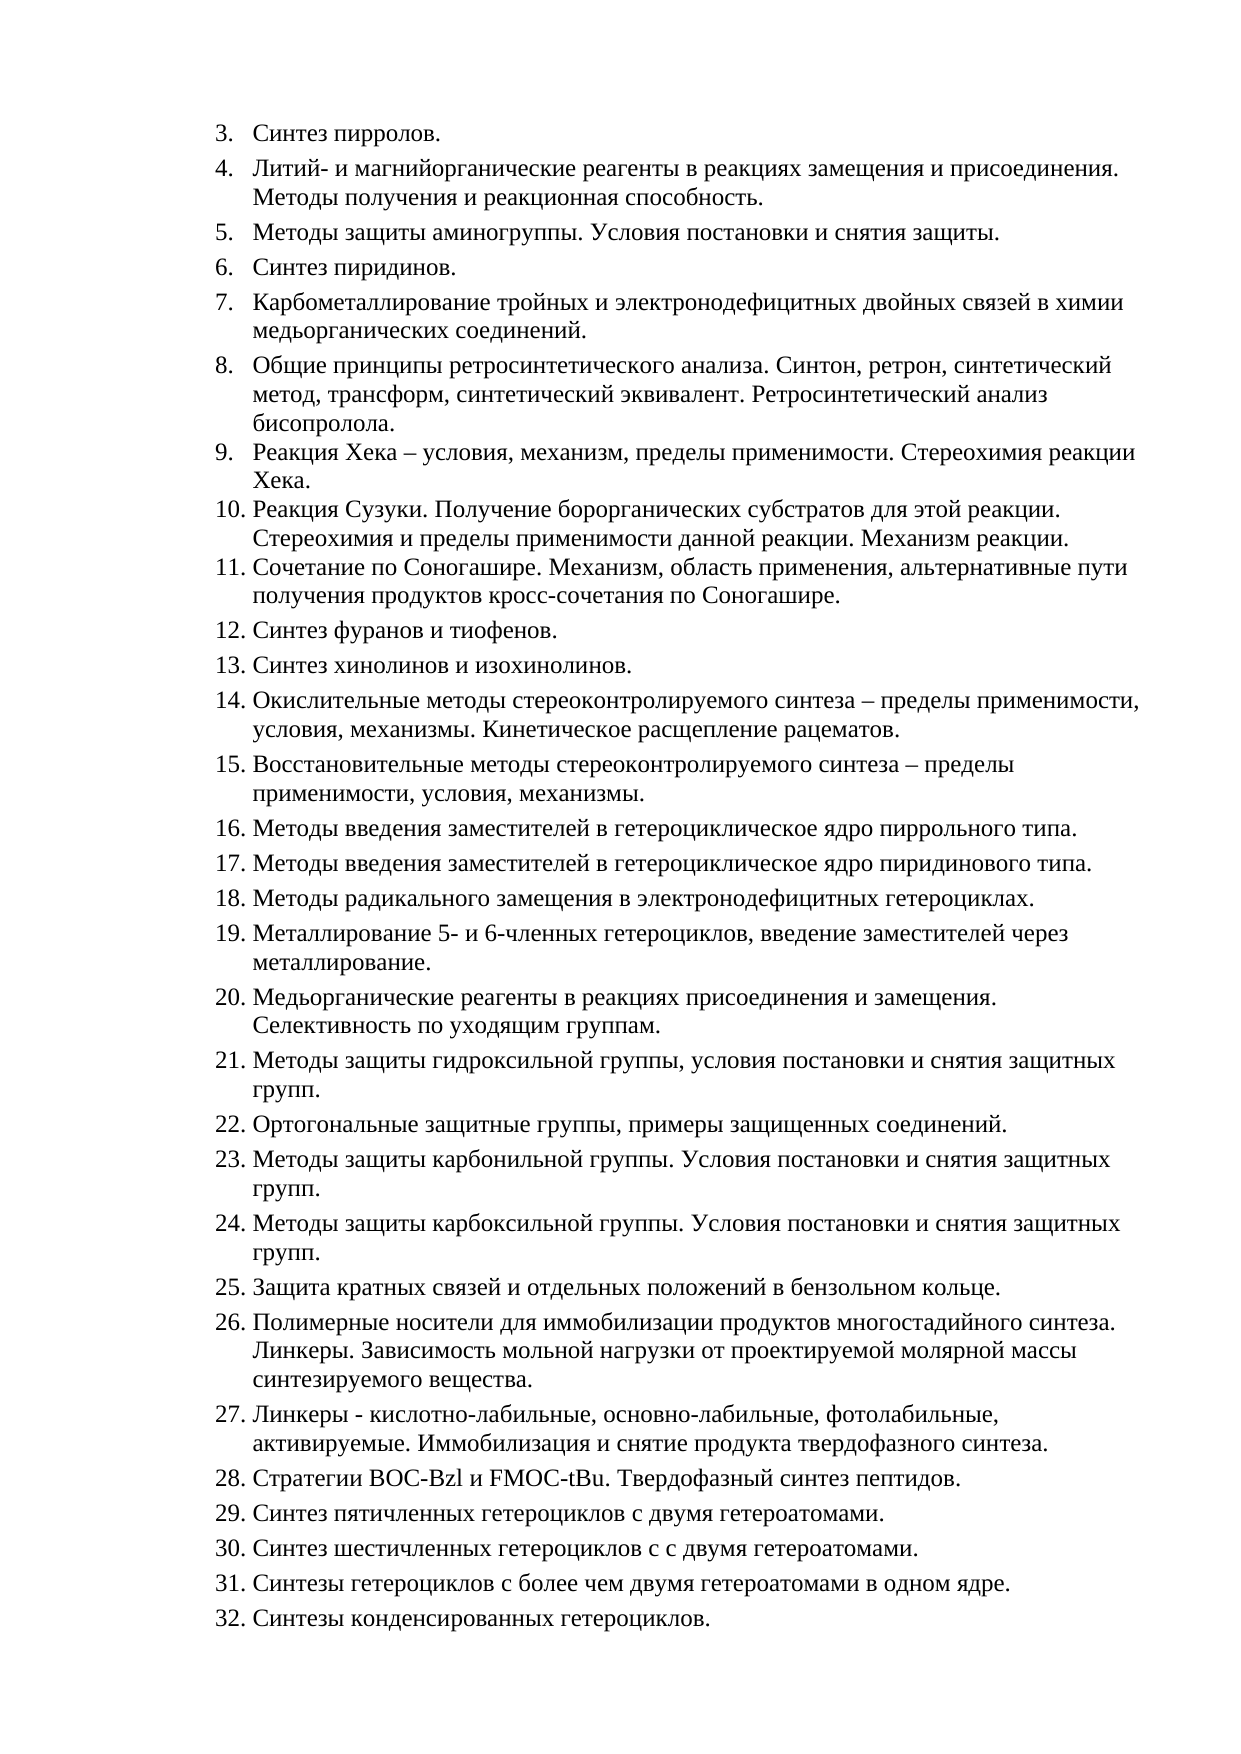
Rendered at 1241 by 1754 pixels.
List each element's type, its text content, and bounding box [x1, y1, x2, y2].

list Металлирование 5- и 6-членных гетероциклов, введение заместителей через металлирование. [215, 918, 1152, 976]
list Реакция Хека – условия, механизм, пределы применимости. Стереохимия реакции Хека. [215, 437, 1152, 494]
list Сочетание по Соногашире. Механизм, область применения, альтернативные пути получения продуктов кросс-сочетания по Соногашире. [215, 552, 1152, 609]
list Синтез пятичленных гетероциклов с двумя гетероатомами. [215, 1498, 1152, 1527]
list Медьорганические реагенты в реакциях присоединения и замещения. Селективность по уходящим группам. [215, 982, 1152, 1039]
list Карбометаллирование тройных и электронодефицитных двойных связей в химии медьорганических соединений. [215, 287, 1152, 344]
list Методы защиты карбонильной группы. Условия постановки и снятия защитных групп. [215, 1144, 1152, 1202]
list Реакция Сузуки. Получение борорганических субстратов для этой реакции. Стереохимия и пределы применимости данной реакции. Механизм реакции. [215, 494, 1152, 552]
list Окислительные методы стереоконтролируемого синтеза – пределы применимости, условия, механизмы. Кинетическое расщепление рацематов. [215, 686, 1152, 743]
list Литий- и магнийорганические реагенты в реакциях замещения и присоединения. Методы получения и реакционная способность. [215, 153, 1152, 211]
list Защита кратных связей и отдельных положений в бензольном кольце. [215, 1272, 1152, 1301]
list Методы защиты карбоксильной группы. Условия постановки и снятия защитных групп. [215, 1208, 1152, 1266]
list Синтез фуранов и тиофенов. [215, 616, 1152, 644]
list Методы радикального замещения в электронодефицитных гетероциклах. [215, 883, 1152, 912]
list Методы введения заместителей в гетероциклическое ядро пиррольного типа. [215, 813, 1152, 842]
list Общие принципы ретросинтетического анализа. Синтон, ретрон, синтетический метод, трансформ, синтетический эквивалент. Ретросинтетический анализ бисопролола. [215, 351, 1152, 437]
list Синтез хинолинов и изохинолинов. [215, 651, 1152, 679]
list Методы защиты аминогруппы. Условия постановки и снятия защиты. [215, 217, 1152, 246]
list Синтез шестичленных гетероциклов с с двумя гетероатомами. [215, 1533, 1152, 1562]
list Восстановительные методы стереоконтролируемого синтеза – пределы применимости, условия, механизмы. [215, 749, 1152, 807]
list Стратегии BOC-Bzl и FMOC-tBu. Твердофазный синтез пептидов. [215, 1463, 1152, 1492]
list Полимерные носители для иммобилизации продуктов многостадийного синтеза. Линкеры. Зависимость мольной нагрузки от проектируемой молярной массы синтезируемого вещества. [215, 1307, 1152, 1393]
list Методы защиты гидроксильной группы, условия постановки и снятия защитных групп. [215, 1046, 1152, 1103]
list Ортогональные защитные группы, примеры защищенных соединений. [215, 1109, 1152, 1138]
list Синтезы конденсированных гетероциклов. [215, 1603, 1152, 1632]
list Синтез пирролов. [215, 118, 1152, 147]
list Линкеры - кислотно-лабильные, основно-лабильные, фотолабильные, активируемые. Иммобилизация и снятие продукта твердофазного синтеза. [215, 1399, 1152, 1457]
list Синтез пиридинов. [215, 252, 1152, 281]
list Методы введения заместителей в гетероциклическое ядро пиридинового типа. [215, 848, 1152, 877]
list Синтезы гетероциклов с более чем двумя гетероатомами в одном ядре. [215, 1568, 1152, 1597]
